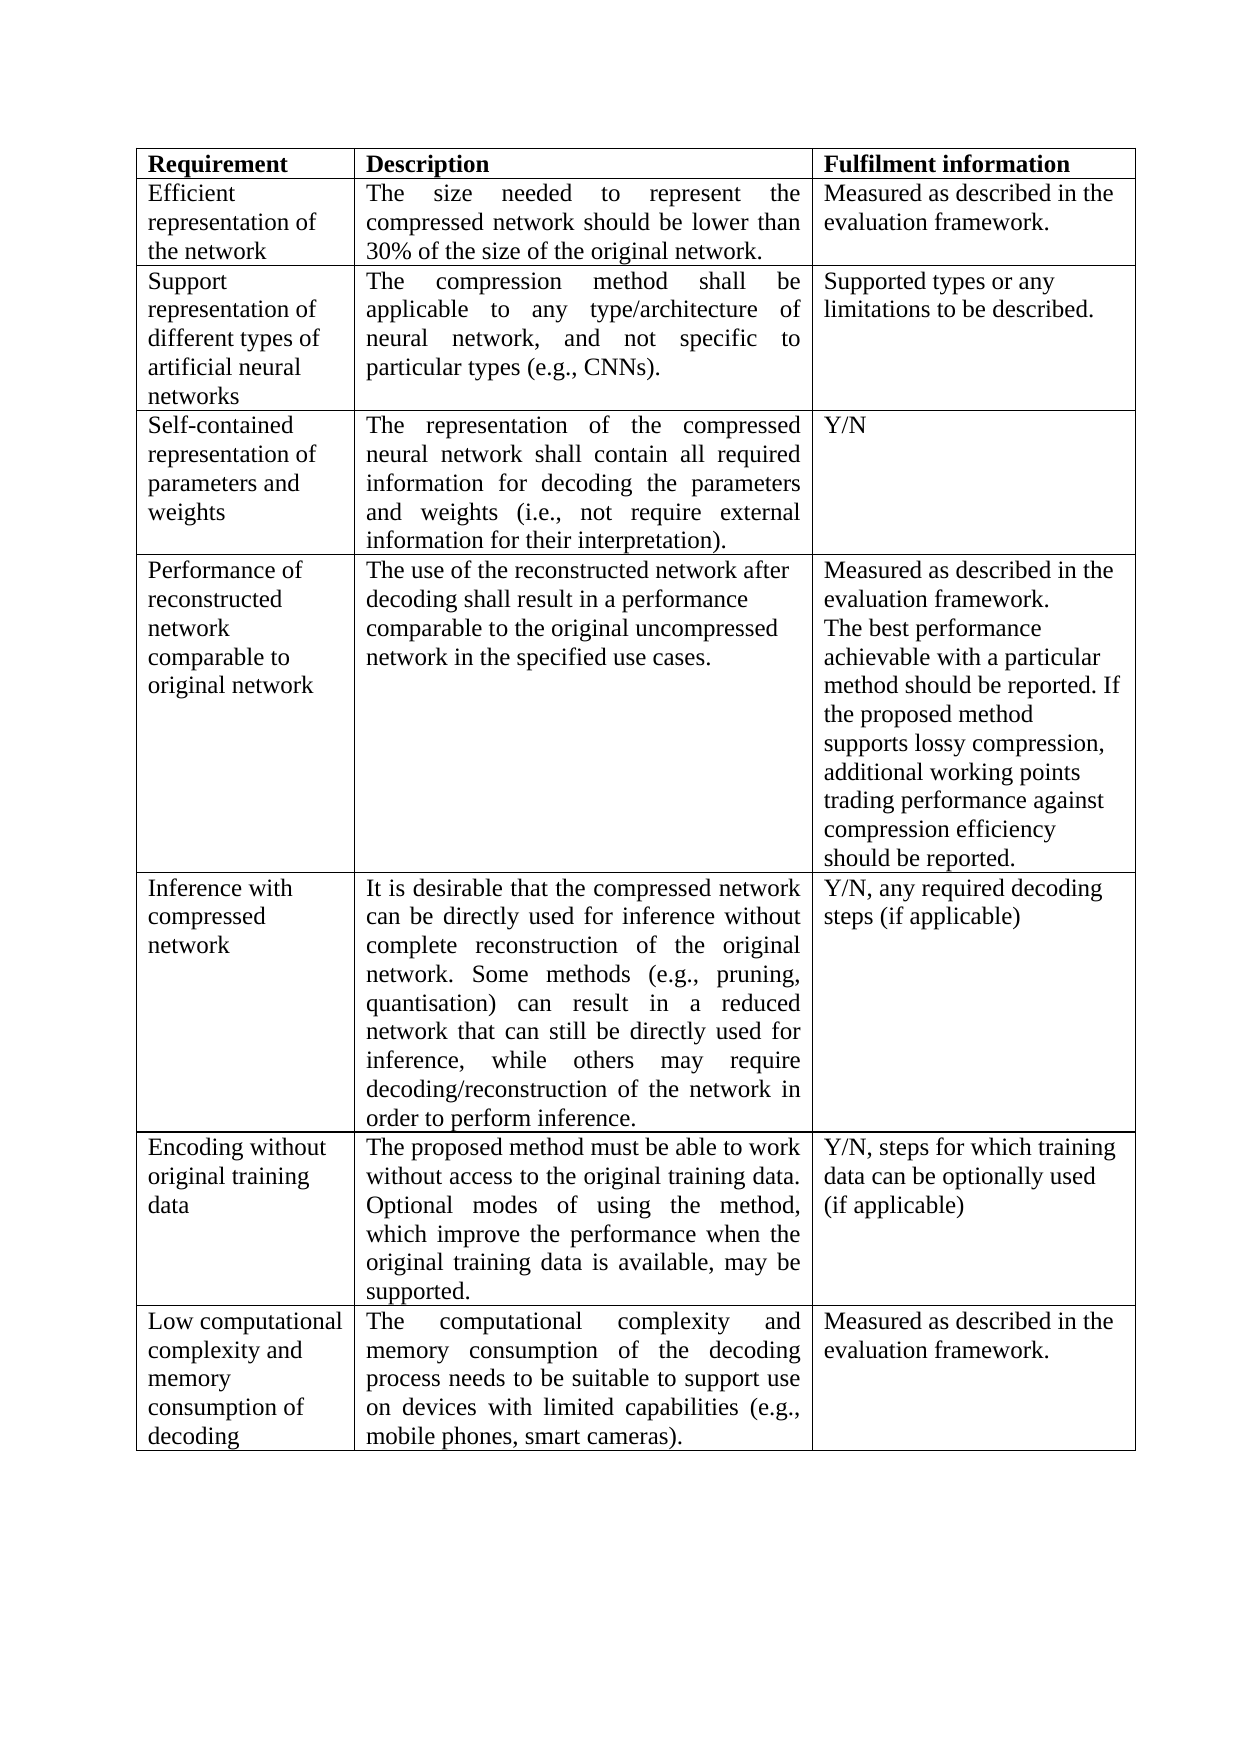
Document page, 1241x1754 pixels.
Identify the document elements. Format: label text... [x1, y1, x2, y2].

table_cell Measured as described in the evaluation framework. [813, 179, 1135, 265]
table_cell Support representation of different types of artificial neural networks [137, 266, 354, 409]
table_cell Measured as described in the evaluation framework. The best performance achievable with a particular method should be reported. If the proposed method supports lossy compression, additional working points trading performance against compression efficiency should be reported. [813, 555, 1135, 872]
table_cell The computational complexity and memory consumption of the decoding process needs to be suitable to support use on devices with limited capabilities (e.g., mobile phones, smart cameras). [355, 1306, 812, 1450]
table_header Description [355, 149, 812, 177]
table_cell The representation of the compressed neural network shall contain all required information for decoding the parameters and weights (i.e., not require external information for their interpretation). [355, 411, 812, 554]
table_cell The proposed method must be able to work without access to the original training data. Optional modes of using the method, which improve the performance when the original training data is available, may be supported. [355, 1133, 812, 1305]
table_cell Y/N, steps for which training data can be optionally used (if applicable) [813, 1133, 1135, 1305]
table_cell The compression method shall be applicable to any type/architecture of neural network, and not specific to particular types (e.g., CNNs). [355, 266, 812, 409]
table_cell Inference with compressed network [137, 873, 354, 1131]
table_cell The size needed to represent the compressed network should be lower than 30% of the size of the original network. [355, 179, 812, 265]
table_cell The use of the reconstructed network after decoding shall result in a performance comparable to the original uncompressed network in the specified use cases. [355, 555, 812, 872]
table_cell Low computational complexity and memory consumption of decoding [137, 1306, 354, 1450]
table_cell Encoding without original training data [137, 1133, 354, 1305]
table_cell Performance of reconstructed network comparable to original network [137, 555, 354, 872]
table_cell Self-contained representation of parameters and weights [137, 411, 354, 554]
table_cell Measured as described in the evaluation framework. [813, 1306, 1135, 1450]
table_cell It is desirable that the compressed network can be directly used for inference without complete reconstruction of the original network. Some methods (e.g., pruning, quantisation) can result in a reduced network that can still be directly used for inference, while others may require decoding/reconstruction of the network in order to perform inference. [355, 873, 812, 1131]
table_header Fulfilment information [813, 149, 1135, 177]
table_cell Efficient representation of the network [137, 179, 354, 265]
table_cell Supported types or any limitations to be described. [813, 266, 1135, 409]
table_cell Y/N [813, 411, 1135, 554]
table_cell Y/N, any required decoding steps (if applicable) [813, 873, 1135, 1131]
table_header Requirement [137, 149, 354, 177]
